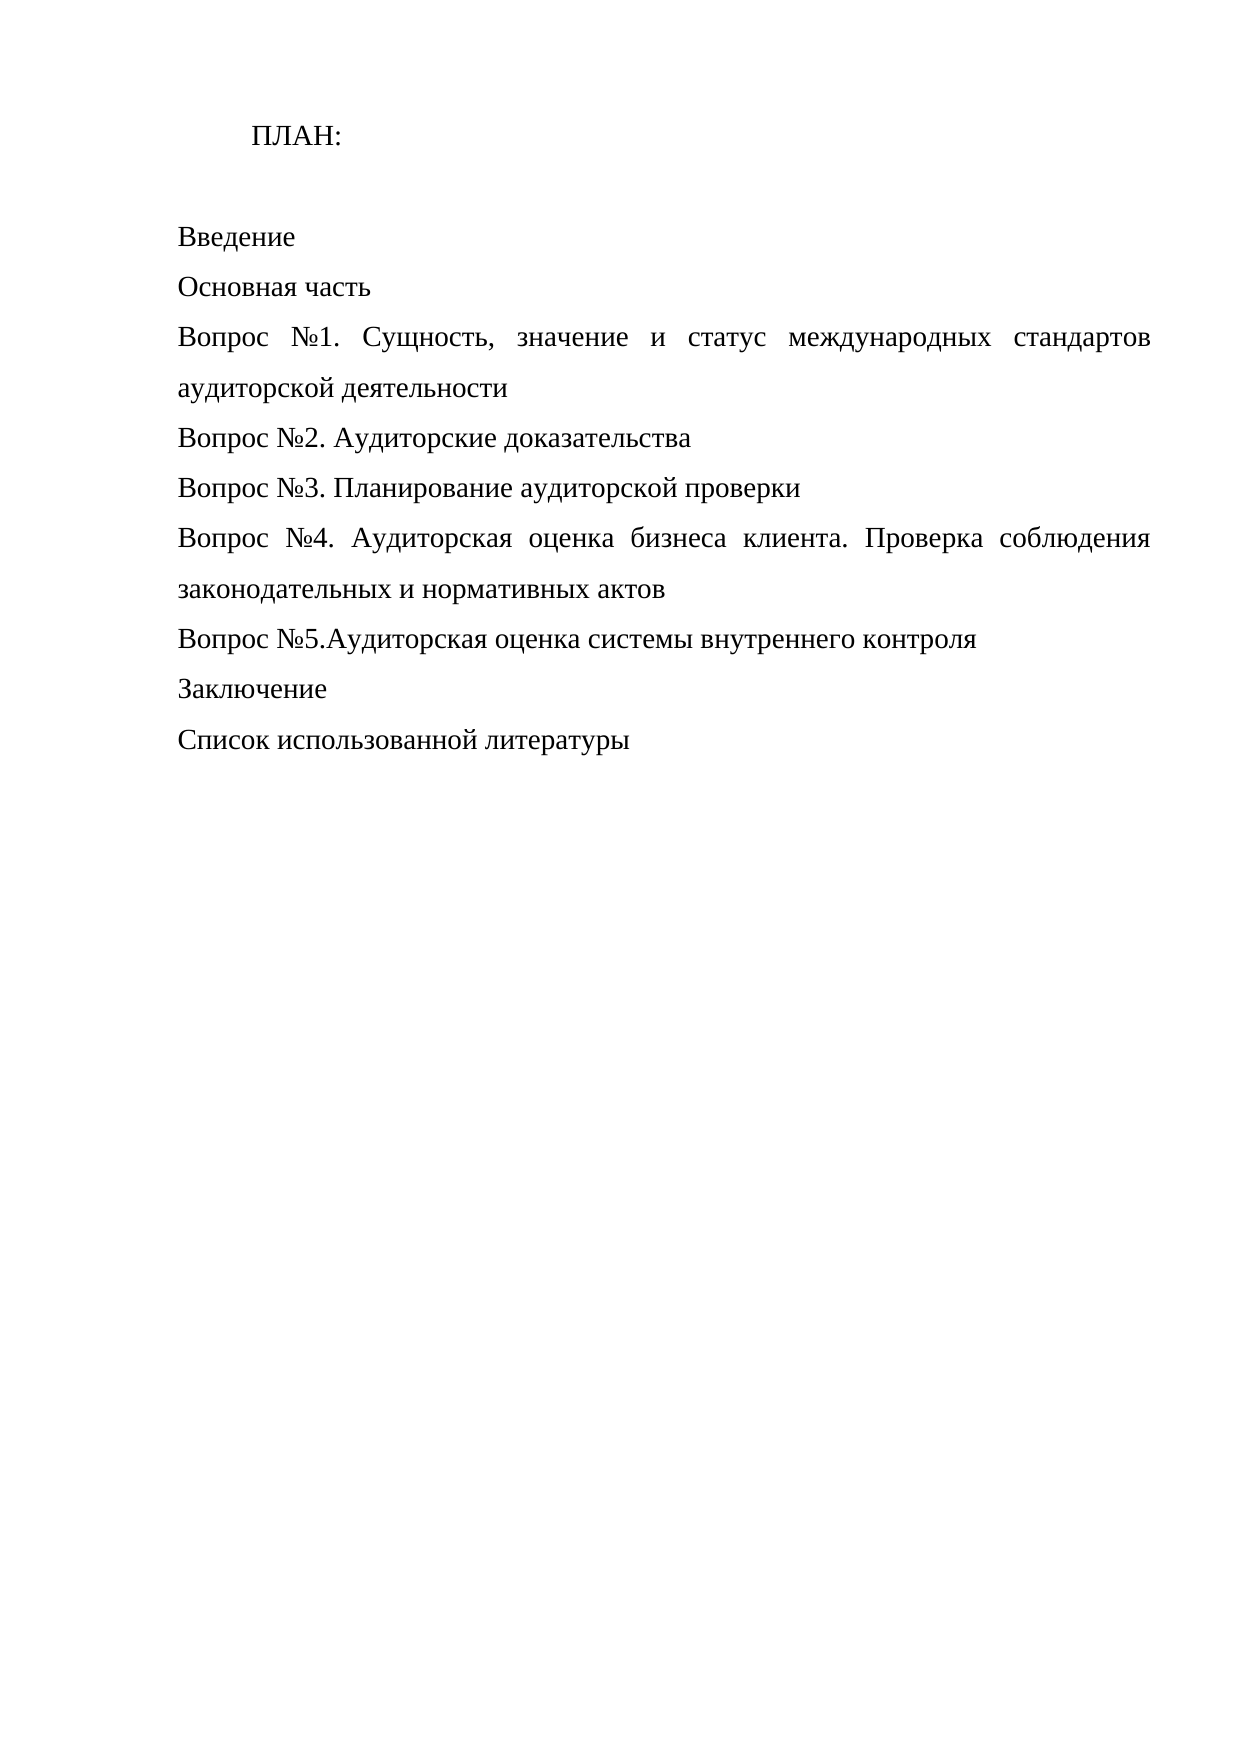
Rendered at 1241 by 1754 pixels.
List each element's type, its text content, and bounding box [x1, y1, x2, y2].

text Основная часть [177, 269, 1152, 303]
text Список использованной литературы [177, 722, 1152, 755]
text Вопрос №2. Аудиторские доказательства [177, 420, 1152, 453]
text ПЛАН: [177, 118, 1152, 152]
text Вопрос №3. Планирование аудиторской проверки [177, 470, 1152, 504]
text Вопрос №5.Аудиторская оценка системы внутреннего контроля [177, 621, 1152, 655]
text Вопрос №1. Сущность, значение и статус международных стандартов аудиторской деятельности [177, 319, 1152, 403]
text Введение [177, 219, 1152, 252]
text Заключение [177, 672, 1152, 705]
text Вопрос №4. Аудиторская оценка бизнеса клиента. Проверка соблюдения законодательных и нормативных актов [177, 521, 1152, 604]
